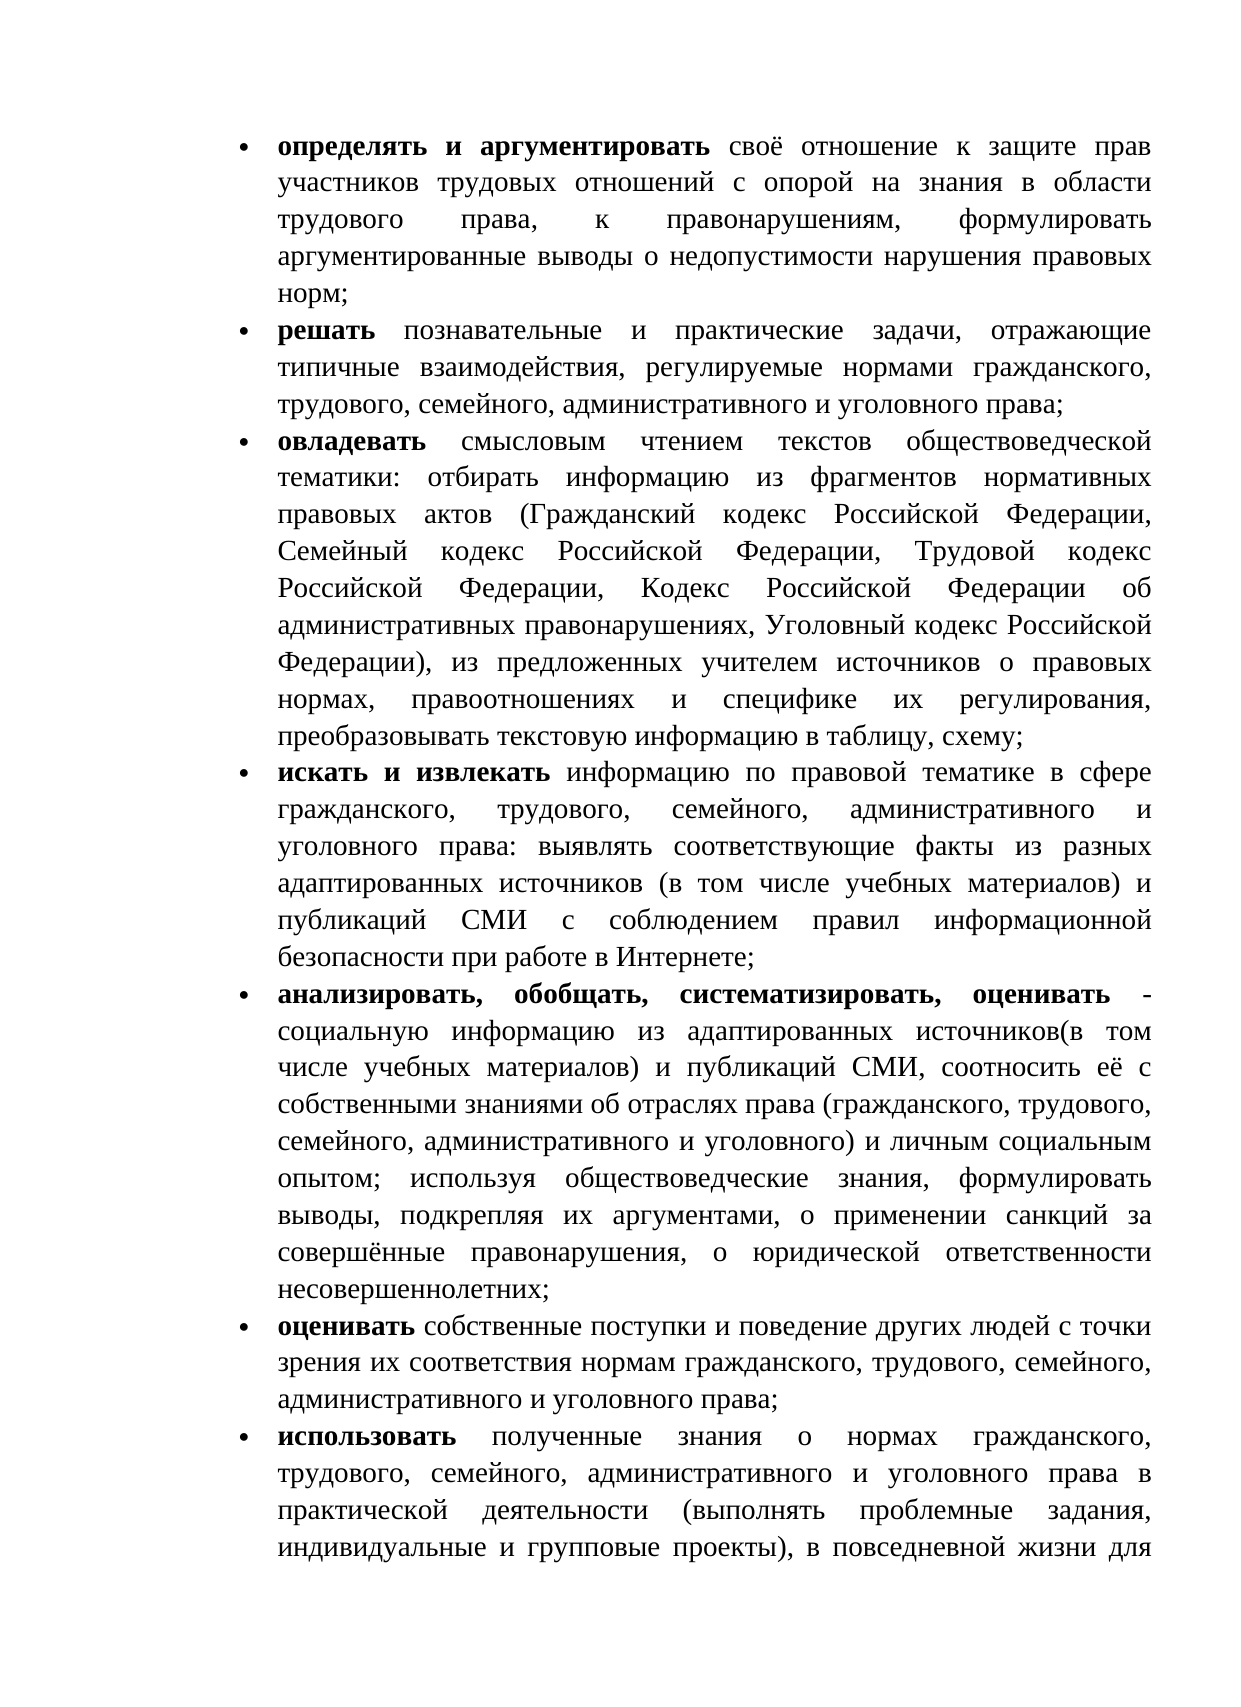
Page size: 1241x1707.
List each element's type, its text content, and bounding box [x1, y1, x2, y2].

list определять и аргументировать своё отношение к защите прав участников трудовых отношений с опорой на знания в области трудового права, к правонарушениям, формулировать аргументированные выводы о недопустимости нарушения правовых норм; [240, 128, 1152, 309]
list решать познавательные и практические задачи, отражающие типичные взаимодействия, регулируемые нормами гражданского, трудового, семейного, административного и уголовного права; [240, 312, 1152, 419]
list анализировать, обобщать, систематизировать, оценивать ­социальную информацию из адаптированных источников(в том числе учебных материалов) и публикаций СМИ, соотносить её с собственными знаниями об отраслях права (гражданского, трудового, семейного, административного и уголовного) и личным социальным опытом; используя обществоведческие знания, формулировать выводы, подкрепляя их аргументами, о применении санкций за совершённые правонарушения, о юридической ответственности несовершеннолетних; [240, 976, 1152, 1304]
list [240, 1418, 1152, 1562]
list оценивать собственные поступки и поведение других людей с точки зрения их соответствия нормам гражданского, трудового, семейного, административного и уголовного права; [240, 1308, 1152, 1415]
list искать и извлекать информацию по правовой тематике в сфере гражданского, трудового, семейного, административного и уголовного права: выявлять соответствующие факты из разных адаптированных источников (в том числе учебных материалов) и публикаций СМИ с соблюдением правил информационной безопасности при работе в Интернете; [240, 754, 1152, 972]
list овладевать смысловым чтением текстов обществоведческой тематики: отбирать информацию из фрагментов нормативных правовых актов (Гражданский кодекс Российской Федерации, Семейный кодекс Российской Федерации, Трудовой кодекс Российской Федерации, Кодекс Российской Федерации об административных правонарушениях, Уголовный кодекс Российской Федерации), из предложенных учителем источников о правовых нормах, правоотношениях и специфике их регулирования, преобразовывать текстовую информацию в таблицу, схему; [240, 423, 1152, 751]
